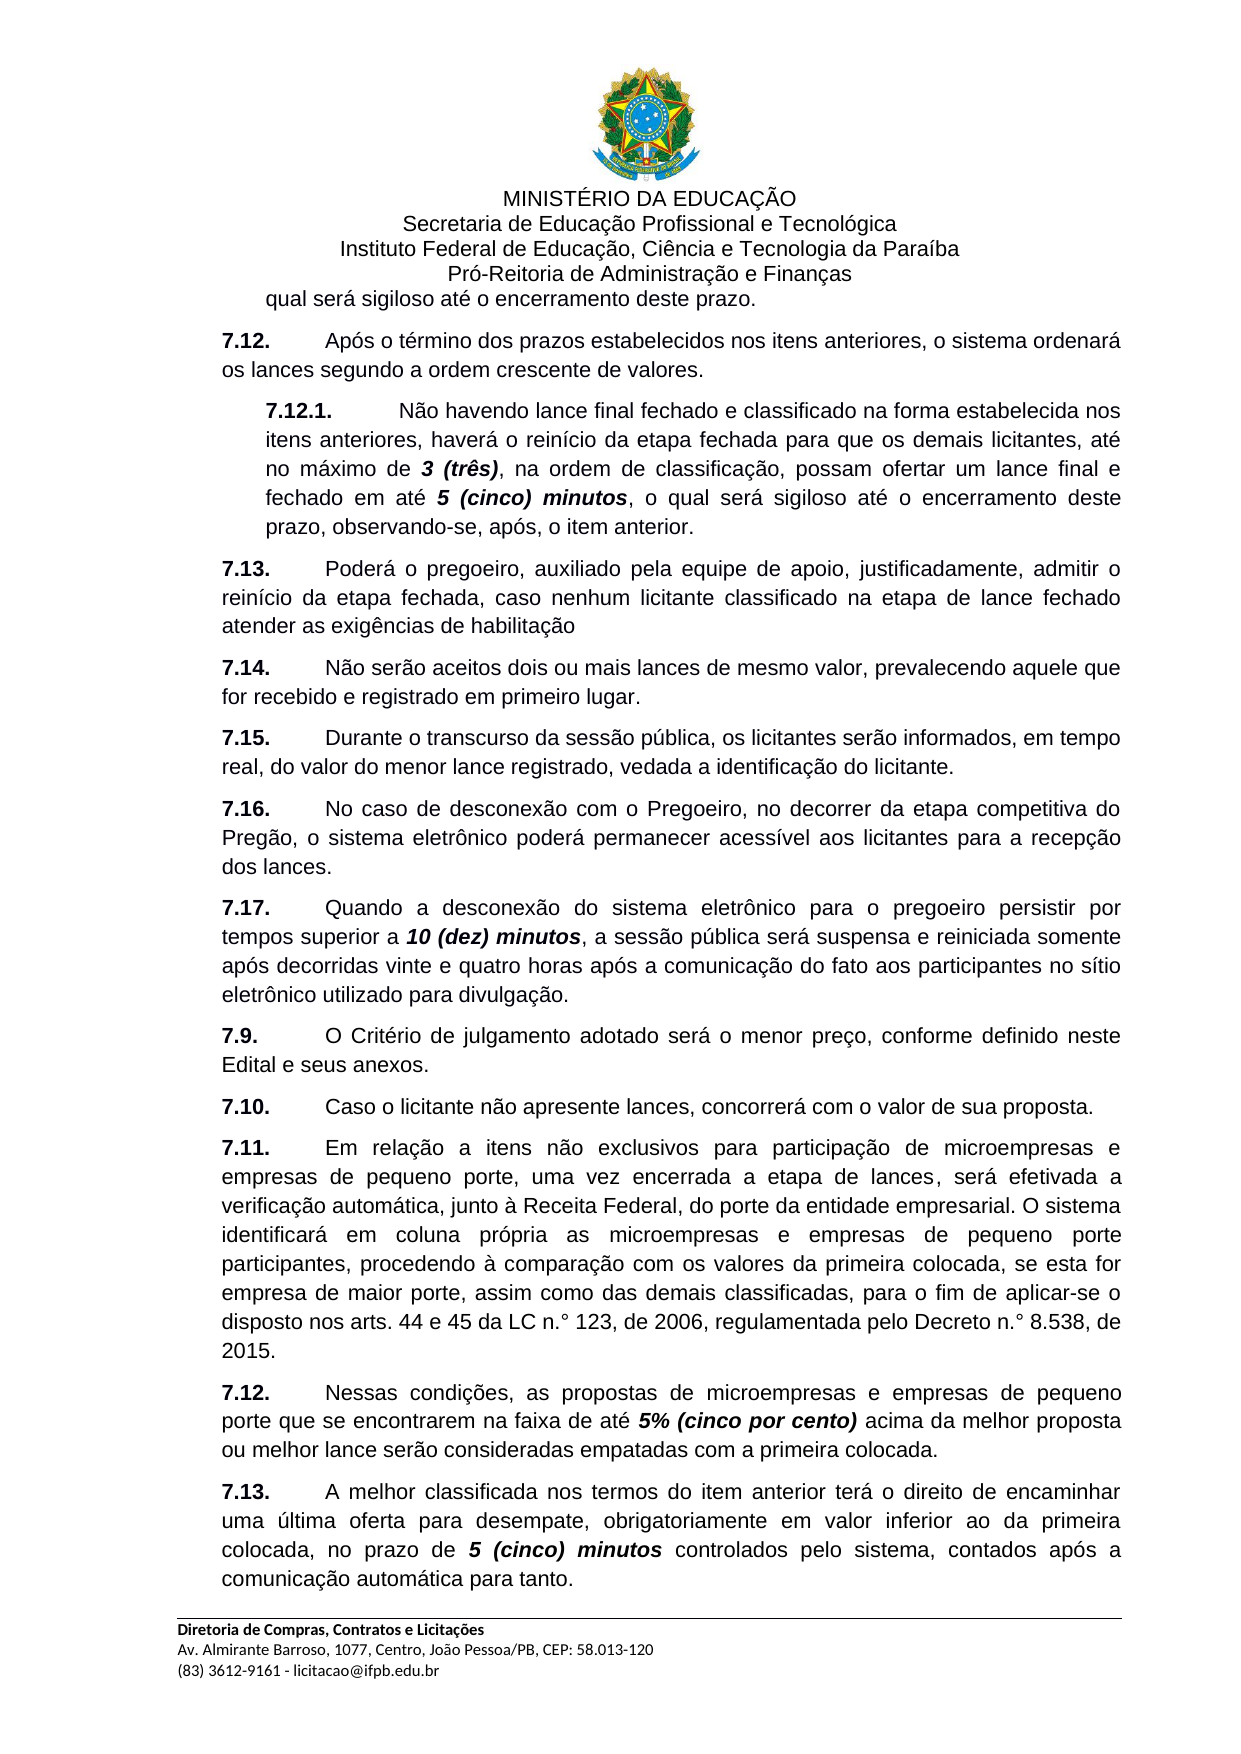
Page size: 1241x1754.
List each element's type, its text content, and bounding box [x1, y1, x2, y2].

list Não serão aceitos dois ou mais lances de mesmo valor, prevalecendo aquele que for recebido e registrado em primeiro lugar. [222, 655, 1122, 709]
picture [588, 64, 704, 184]
list Quando a desconexão do sistema eletrônico para o pregoeiro persistir por tempos superior a 10 (dez) minutos, a sessão pública será suspensa e reiniciada somente após decorridas vinte e quatro horas após a comunicação do fato aos participantes no sítio eletrônico utilizado para divulgação. [222, 895, 1122, 1007]
list Em relação a itens não exclusivos para participação de microempresas e empresas de pequeno porte, uma vez encerrada a etapa de lances, será efetivada a verificação automática, junto à Receita Federal, do porte da entidade empresarial. O sistema identificará em coluna própria as microempresas e empresas de pequeno porte participantes, procedendo à comparação com os valores da primeira colocada, se esta for empresa de maior porte, assim como das demais classificadas, para o fim de aplicar-se o disposto nos arts. 44 e 45 da LC n.° 123, de 2006, regulamentada pelo Decreto n.° 8.538, de 2015. [221, 1135, 1122, 1363]
list A melhor classificada nos termos do item anterior terá o direito de encaminhar uma última oferta para desempate, obrigatoriamente em valor inferior ao da primeira colocada, no prazo de 5 (cinco) minutos controlados pelo sistema, contados após a comunicação automática para tanto. [221, 1479, 1122, 1591]
list O Critério de julgamento adotado será o menor preço, conforme definido neste Edital e seus anexos. [221, 1023, 1122, 1078]
list Poderá o pregoeiro, auxiliado pela equipe de apoio, justificadamente, admitir o reinício da etapa fechada, caso nenhum licitante classificado na etapa de lance fechado atender as exigências de habilitação [222, 556, 1122, 639]
list Durante o transcurso da sessão pública, os licitantes serão informados, em tempo real, do valor do menor lance registrado, vedada a identificação do licitante. [222, 725, 1122, 779]
list Nessas condições, as propostas de microempresas e empresas de pequeno porte que se encontrarem na faixa de até 5% (cinco por cento) acima da melhor proposta ou melhor lance serão consideradas empatadas com a primeira colocada. [221, 1379, 1122, 1463]
list Caso o licitante não apresente lances, concorrerá com o valor de sua proposta. [221, 1094, 1122, 1119]
list Não havendo lance final fechado e classificado na forma estabelecida nos itens anteriores, haverá o reinício da etapa fechada para que os demais licitantes, até no máximo de 3 (três), na ordem de classificação, possam ofertar um lance final e fechado em até 5 (cinco) minutos, o qual será sigiloso até o encerramento deste prazo, observando-se, após, o item anterior. [265, 398, 1122, 539]
list No caso de desconexão com o Pregoeiro, no decorrer da etapa competitiva do Pregão, o sistema eletrônico poderá permanecer acessível aos licitantes para a recepção dos lances. [222, 796, 1122, 879]
list Após o término dos prazos estabelecidos nos itens anteriores, o sistema ordenará os lances segundo a ordem crescente de valores. [222, 328, 1122, 382]
